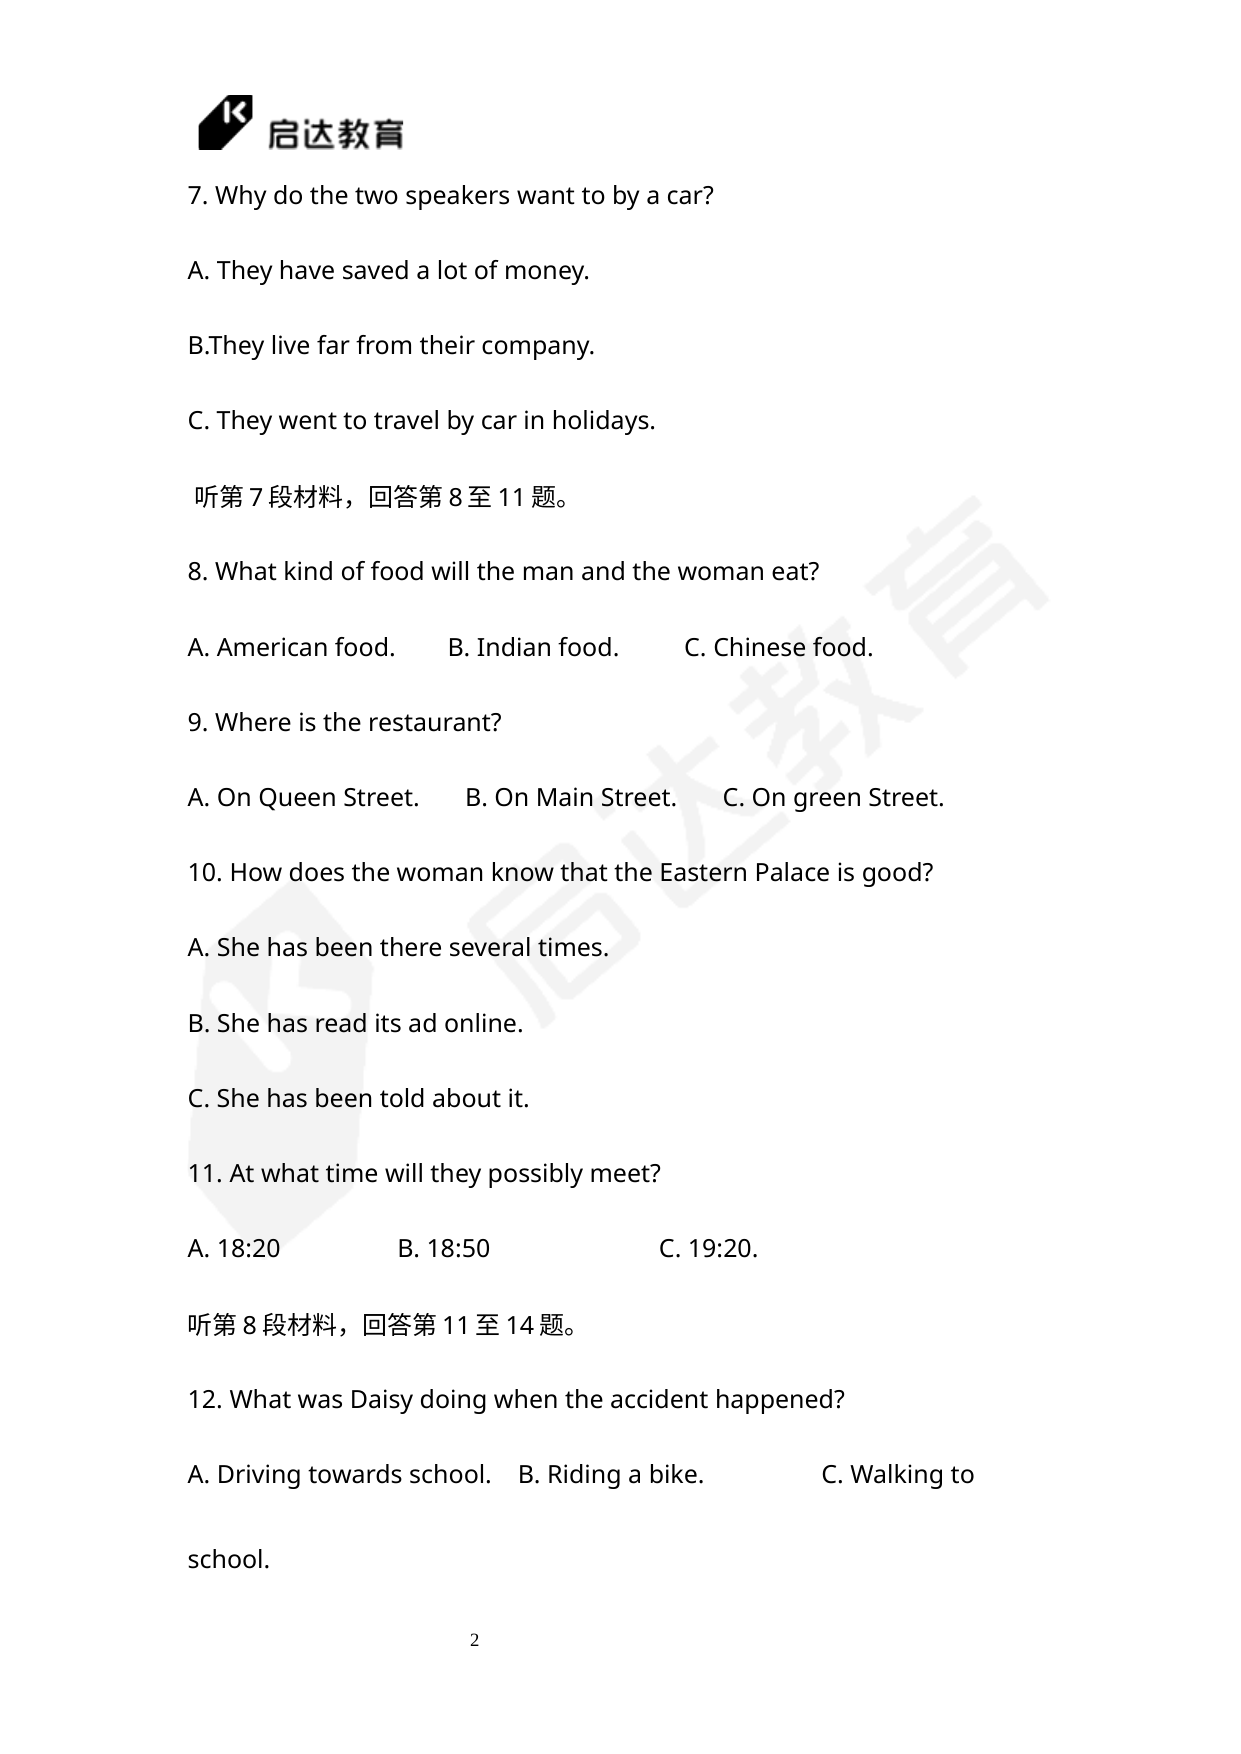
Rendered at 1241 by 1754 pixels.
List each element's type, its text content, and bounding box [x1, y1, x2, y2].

list What kind of food will the man and the woman eat? [187, 539, 1053, 604]
text C. They went to travel by car in holidays. [187, 388, 1053, 453]
list Driving towards school. B. Riding a bike. C. Walking to school. [187, 1442, 1053, 1591]
text 听第7段材料，回答第8至11题。 [187, 463, 1053, 528]
picture [198, 95, 404, 150]
text 听第8段材料，回答第11至14题。 [187, 1291, 1053, 1356]
text B.They live far from their company. [187, 312, 1053, 377]
list Why do the two speakers want to by a car? [187, 162, 1053, 227]
text B. She has read its ad online. [187, 990, 1053, 1055]
list At what time will they possibly meet? [187, 1140, 1053, 1205]
list What was Daisy doing when the accident happened? [187, 1367, 1053, 1432]
list They have saved a lot of money. [187, 237, 1053, 302]
list American food. B. Indian food. C. Chinese food. [187, 614, 1053, 679]
list How does the woman know that the Eastern Palace is good? [187, 839, 1053, 904]
list Where is the restaurant? [187, 689, 1053, 754]
text A. 18:20 B. 18:50 C. 19:20. [187, 1216, 1053, 1281]
text C. She has been told about it. [187, 1065, 1053, 1130]
list She has been there several times. [187, 915, 1053, 980]
list On Queen Street. B. On Main Street. C. On green Street. [187, 764, 1053, 829]
